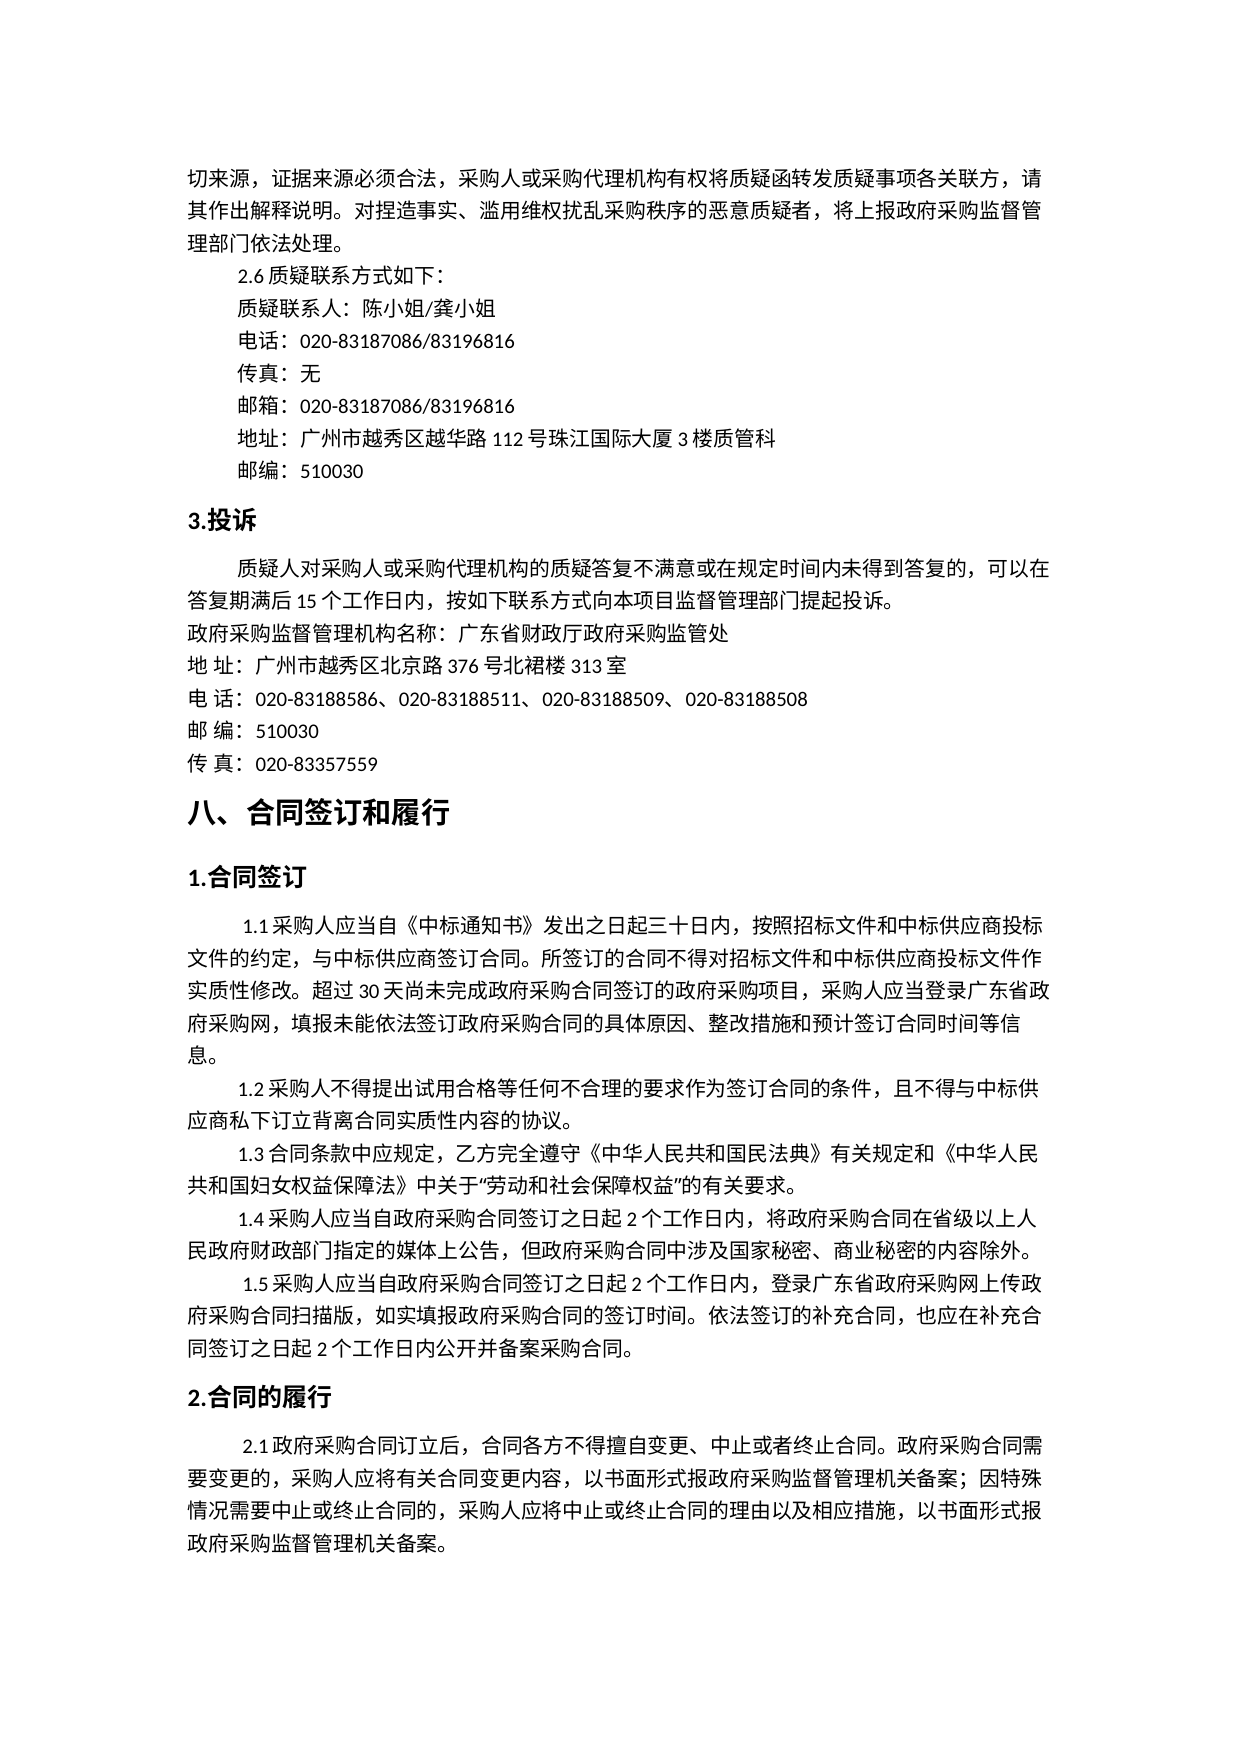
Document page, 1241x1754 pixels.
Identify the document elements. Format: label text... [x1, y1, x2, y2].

text 1.合同签订 [187, 844, 1053, 909]
text 1.3合同条款中应规定，乙方完全遵守《中华人民共和国民法典》有关规定和《中华人民共和国妇女权益保障法》中关于“劳动和社会保障权益”的有关要求。 [187, 1137, 1053, 1202]
text 1.5采购人应当自政府采购合同签订之日起2个工作日内，登录广东省政府采购网上传政府采购合同扫描版，如实填报政府采购合同的签订时间。依法签订的补充合同，也应在补充合同签订之日起2个工作日内公开并备案采购合同。 [187, 1267, 1053, 1364]
text 地址：广州市越秀区越华路112号珠江国际大厦3楼质管科 [187, 422, 1053, 454]
text 2.1政府采购合同订立后，合同各方不得擅自变更、中止或者终止合同。政府采购合同需要变更的，采购人应将有关合同变更内容，以书面形式报政府采购监督管理机关备案；因特殊情况需要中止或终止合同的，采购人应将中止或终止合同的理由以及相应措施，以书面形式报政府采购监督管理机关备案。 [187, 1429, 1053, 1559]
text 政府采购监督管理机构名称：广东省财政厅政府采购监管处 [187, 617, 1053, 649]
text 电 话：020-83188586、020-83188511、020-83188509、020-83188508 [187, 682, 1053, 714]
text 邮编：510030 [187, 454, 1053, 487]
text 1.2采购人不得提出试用合格等任何不合理的要求作为签订合同的条件，且不得与中标供应商私下订立背离合同实质性内容的协议。 [187, 1072, 1053, 1137]
text 地 址：广州市越秀区北京路376号北裙楼313室 [187, 649, 1053, 682]
text 质疑人对采购人或采购代理机构的质疑答复不满意或在规定时间内未得到答复的，可以在答复期满后15个工作日内，按如下联系方式向本项目监督管理部门提起投诉。 [187, 552, 1053, 617]
text 传真：无 [187, 357, 1053, 389]
text 3.投诉 [187, 487, 1053, 552]
text 邮 编：510030 [187, 714, 1053, 747]
text 电话：020-83187086/83196816 [187, 324, 1053, 357]
text 邮箱：020-83187086/83196816 [187, 389, 1053, 422]
text 1.1采购人应当自《中标通知书》发出之日起三十日内，按照招标文件和中标供应商投标文件的约定，与中标供应商签订合同。所签订的合同不得对招标文件和中标供应商投标文件作实质性修改。超过30天尚未完成政府采购合同签订的政府采购项目，采购人应当登录广东省政府采购网，填报未能依法签订政府采购合同的具体原因、整改措施和预计签订合同时间等信息。 [187, 909, 1053, 1072]
text 八、合同签订和履行 [187, 779, 1053, 844]
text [187, 162, 1053, 259]
text 2.6质疑联系方式如下： [187, 259, 1053, 292]
text 2.合同的履行 [187, 1364, 1053, 1429]
text 传 真：020-83357559 [187, 747, 1053, 779]
text 1.4采购人应当自政府采购合同签订之日起2个工作日内，将政府采购合同在省级以上人民政府财政部门指定的媒体上公告，但政府采购合同中涉及国家秘密、商业秘密的内容除外。 [187, 1202, 1053, 1267]
text 质疑联系人：陈小姐/龚小姐 [187, 292, 1053, 324]
